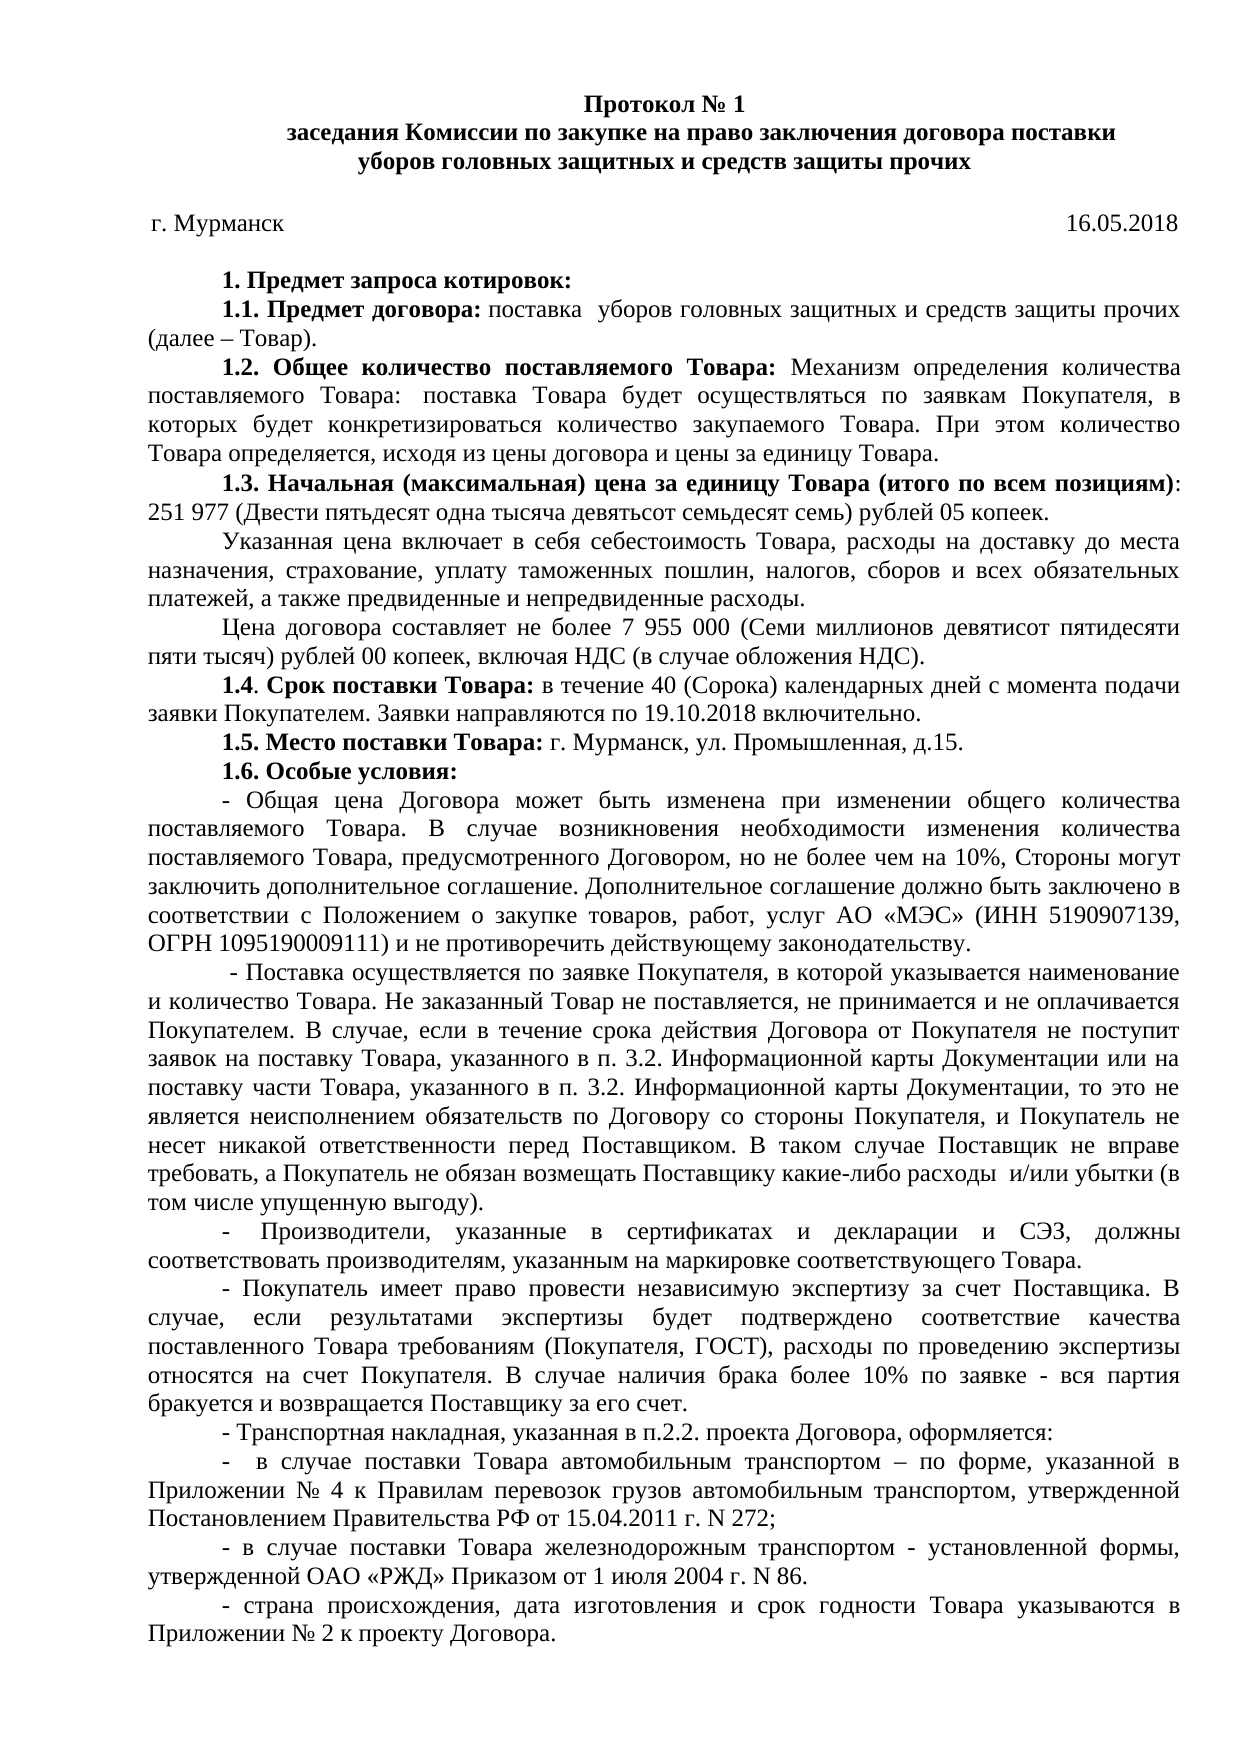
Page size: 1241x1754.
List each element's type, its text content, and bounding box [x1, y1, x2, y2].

text - Общая цена Договора может быть изменена при изменении общего количества поставляемого Товара. В случае возникновения необходимости изменения количества поставляемого Товара, предусмотренного Договором, но не более чем на 10%, Стороны могут заключить дополнительное соглашение. Дополнительное соглашение должно быть заключено в соответствии с Положением о закупке товаров, работ, услуг АО «МЭС» (ИНН 5190907139, ОГРН 1095190009111) и не противоречить действующему законодательству. [148, 785, 1181, 957]
text уборов головных защитных и средств защиты прочих [148, 146, 1181, 175]
text - Производители, указанные в сертификатах и декларации и СЭЗ, должны соответствовать производителям, указанным на маркировке соответствующего Товара. [148, 1216, 1181, 1273]
text - страна происхождения, дата изготовления и срок годности Товара указываются в Приложении № 2 к проекту Договора. [148, 1590, 1181, 1647]
text Цена договора составляет не более 7 955 000 (Семи миллионов девятисот пятидесяти пяти тысяч) рублей 00 копеек, включая НДС (в случае обложения НДС). [148, 612, 1181, 670]
text Указанная цена включает в себя себестоимость Товара, расходы на доставку до места назначения, страхование, уплату таможенных пошлин, налогов, сборов и всех обязательных платежей, а также предвиденные и непредвиденные расходы. [148, 526, 1181, 612]
text 1.3. Начальная (максимальная) цена за единицу Товара (итого по всем позициям): 251 977 (Двести пятьдесят одна тысяча девятьсот семьдесят семь) рублей 05 копеек. [148, 467, 1181, 526]
text заседания Комиссии по закупке на право заключения договора поставки [148, 117, 1181, 146]
text - в случае поставки Товара железнодорожным транспортом - установленной формы, утвержденной ОАО «РЖД» Приказом от 1 июля 2004 г. N 86. [148, 1532, 1181, 1590]
text Протокол № 1 [148, 89, 1181, 117]
subtitle 1. Предмет запроса котировок: [148, 265, 1181, 294]
text 1.2. Общее количество поставляемого Товара: Механизм определения количества поставляемого Товара: поставка Товара будет осуществляться по заявкам Покупателя, в которых будет конкретизироваться количество закупаемого Товара. При этом количество Товара определяется, исходя из цены договора и цены за единицу Товара. [148, 352, 1181, 467]
text 1.5. Место поставки Товара: г. Мурманск, ул. Промышленная, д.15. [148, 727, 1181, 756]
text г. Мурманск 16.05.2018 [148, 208, 1181, 237]
text - Поставка осуществляется по заявке Покупателя, в которой указывается наименование и количество Товара. Не заказанный Товар не поставляется, не принимается и не оплачивается Покупателем. В случае, если в течение срока действия Договора от Покупателя не поступит заявок на поставку Товара, указанного в п. 3.2. Информационной карты Документации или на поставку части Товара, указанного в п. 3.2. Информационной карты Документации, то это не является неисполнением обязательств по Договору со стороны Покупателя, и Покупатель не несет никакой ответственности перед Поставщиком. В таком случае Поставщик не вправе требовать, а Покупатель не обязан возмещать Поставщику какие-либо расходы и/или убытки (в том числе упущенную выгоду). [148, 957, 1181, 1216]
text 1.4. Срок поставки Товара: в течение 40 (Сорока) календарных дней с момента подачи заявки Покупателем. Заявки направляются по 19.10.2018 включительно. [148, 670, 1181, 727]
list 1.6. Особые условия: [148, 756, 1181, 785]
text 1.1. Предмет договора: поставка уборов головных защитных и средств защиты прочих (далее – Товар). [148, 294, 1181, 352]
text - в случае поставки Товара автомобильным транспортом – по форме, указанной в Приложении № 4 к Правилам перевозок грузов автомобильным транспортом, утвержденной Постановлением Правительства РФ от 15.04.2011 г. N 272; [148, 1446, 1181, 1532]
text - Транспортная накладная, указанная в п.2.2. проекта Договора, оформляется: [148, 1417, 1181, 1446]
text - Покупатель имеет право провести независимую экспертизу за счет Поставщика. В случае, если результатами экспертизы будет подтверждено соответствие качества поставленного Товара требованиям (Покупателя, ГОСТ), расходы по проведению экспертизы относятся на счет Покупателя. В случае наличия брака более 10% по заявке - вся партия бракуется и возвращается Поставщику за его счет. [148, 1273, 1181, 1417]
